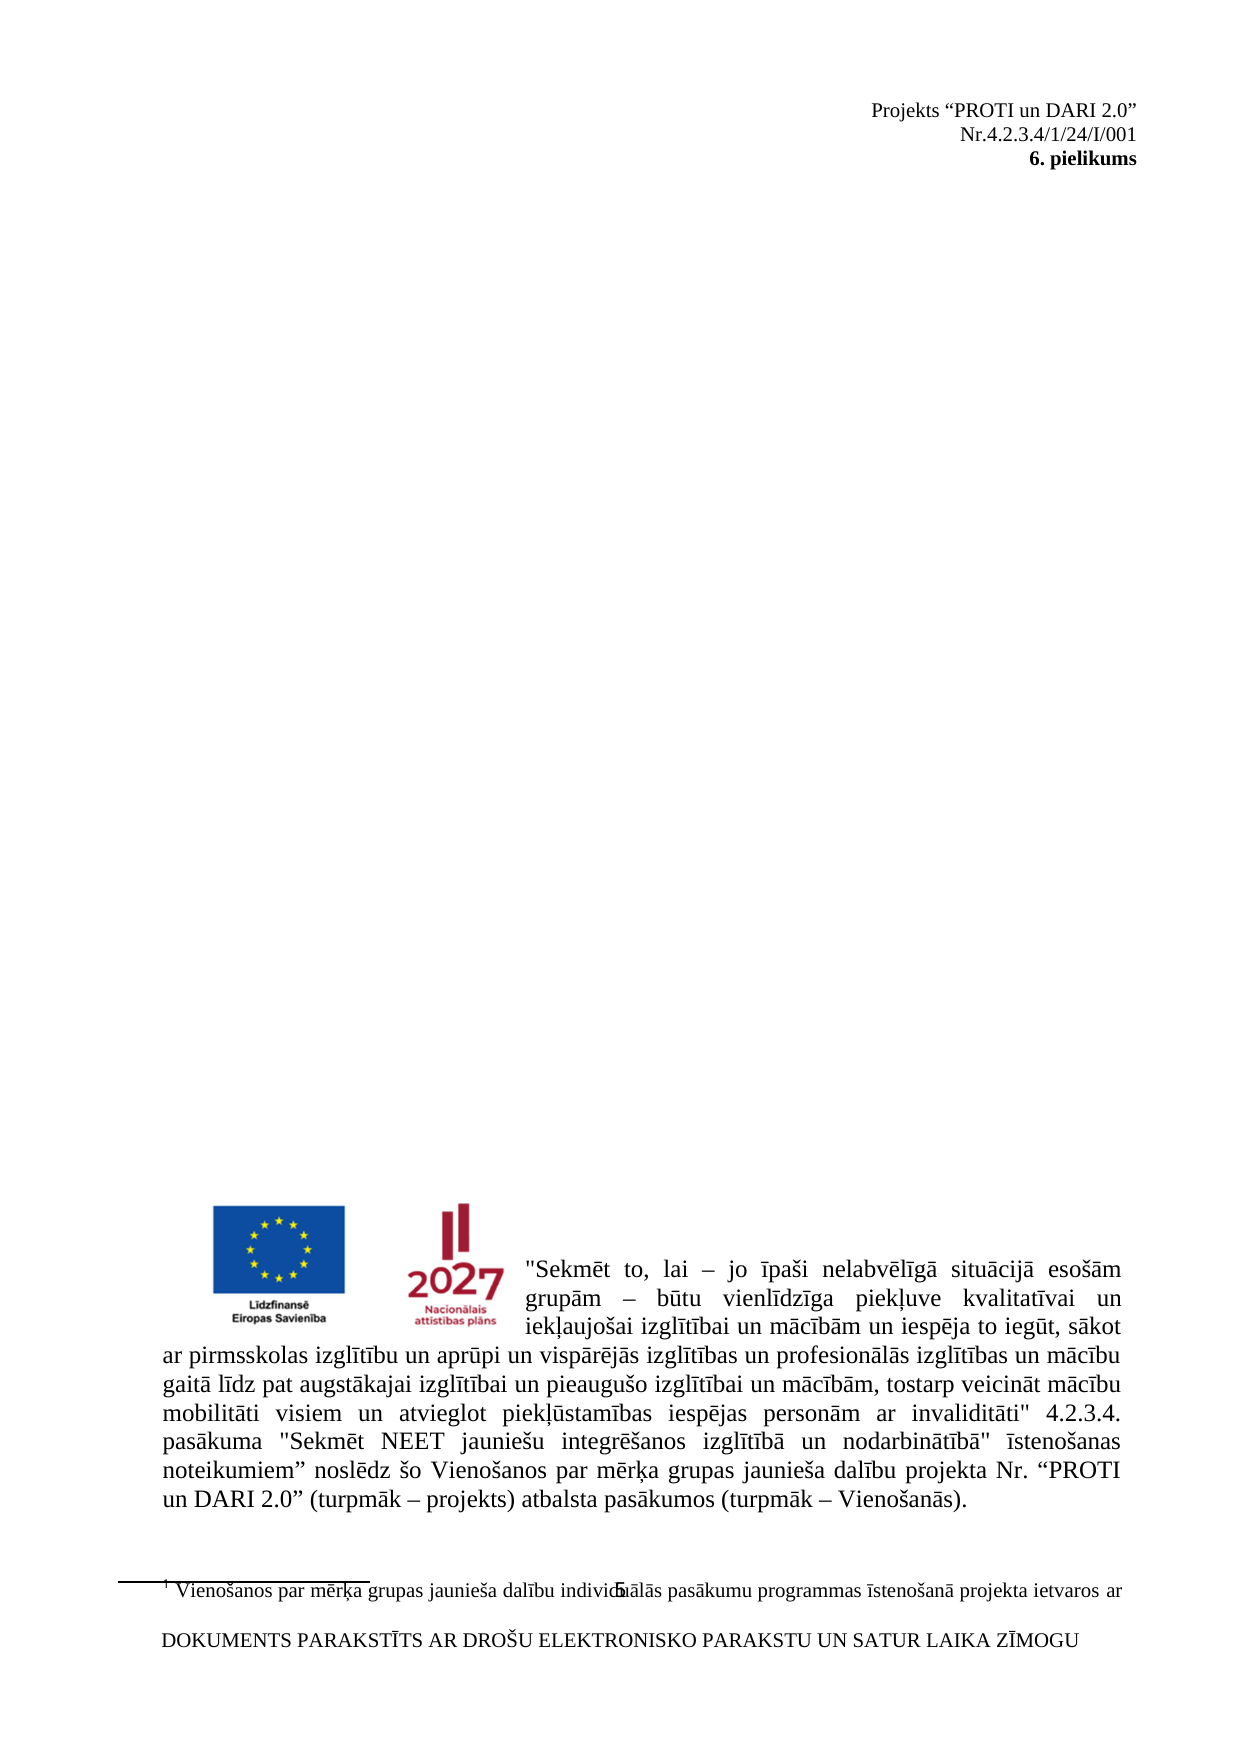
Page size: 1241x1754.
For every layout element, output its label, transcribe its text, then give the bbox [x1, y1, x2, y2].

text pamatojoties uz Ministru kabineta 2023. gada 5. decembra noteikumiem Nr. 722 “Eiropas Savienības kohēzijas politikas programmas 2021.–2027. gadam 4.2.3. specifiskā atbalsta mērķa "Sekmēt to, lai – jo īpaši nelabvēlīgā situācijā esošām grupām – būtu vienlīdzīga piekļuve kvalitatīvai un iekļaujošai izglītībai un mācībām un iespēja to iegūt, sākot ar pirmsskolas izglītību un aprūpi un vispārējās izglītības un profesionālās izglītības un mācību gaitā līdz pat augstākajai izglītībai un pieaugušo izglītībai un mācībām, tostarp veicināt mācību mobilitāti visiem un atvieglot piekļūstamības iespējas personām ar invaliditāti" 4.2.3.4. pasākuma "Sekmēt NEET jauniešu integrēšanos izglītībā un nodarbinātībā" īstenošanas noteikumiem” noslēdz šo Vienošanos par mērķa grupas jaunieša dalību projekta Nr. “PROTI un DARI 2.0” (turpmāk – projekts) atbalsta pasākumos (turpmāk – Vienošanās). [162, 1254, 1122, 1513]
picture [207, 1200, 507, 1254]
